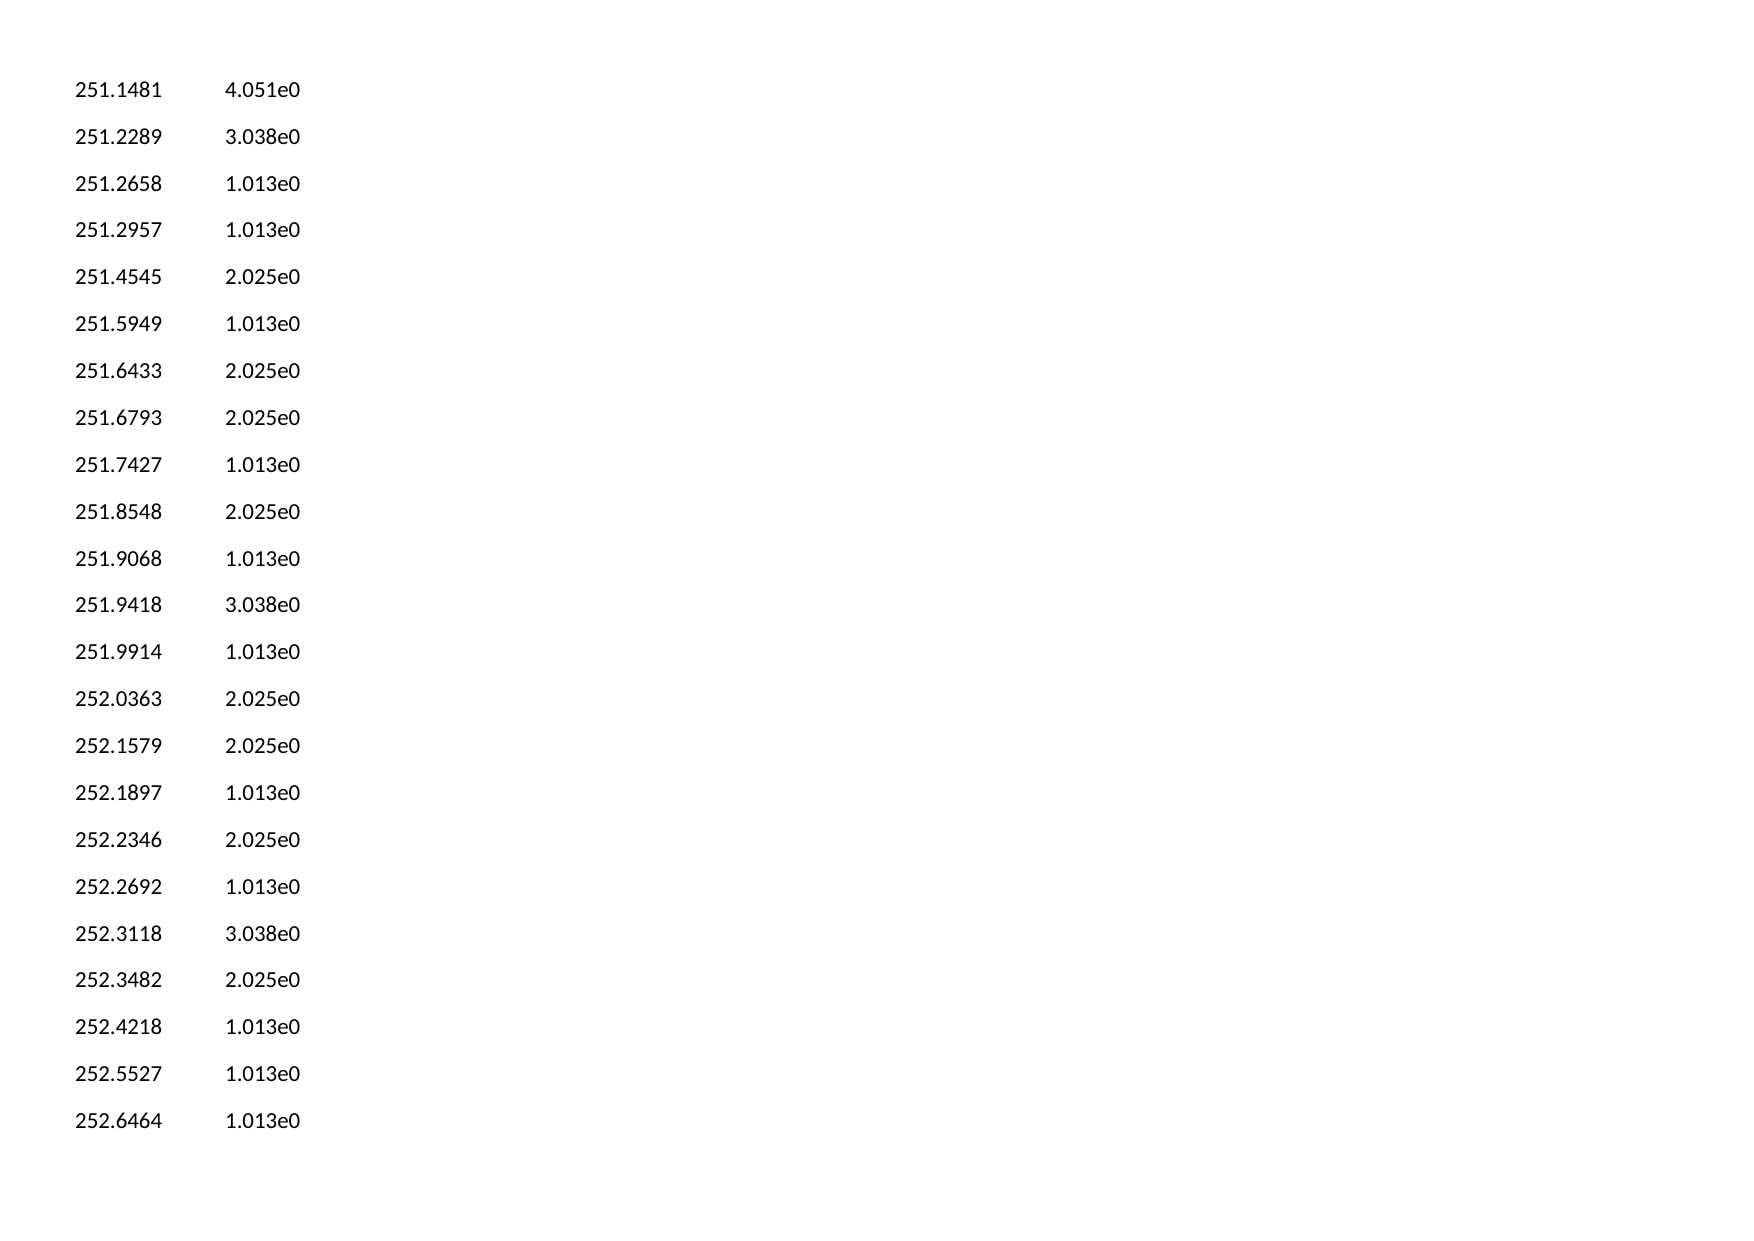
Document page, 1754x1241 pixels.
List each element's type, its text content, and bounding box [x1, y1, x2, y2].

text 251.9914 1.013e0 [75, 637, 1679, 666]
text 252.6464 1.013e0 [75, 1106, 1679, 1134]
text 251.7427 1.013e0 [75, 450, 1679, 478]
text 252.1897 1.013e0 [75, 778, 1679, 806]
text 252.0363 2.025e0 [75, 684, 1679, 712]
text 251.9068 1.013e0 [75, 544, 1679, 572]
text 252.5527 1.013e0 [75, 1059, 1679, 1087]
text 251.5949 1.013e0 [75, 309, 1679, 337]
text 251.4545 2.025e0 [75, 262, 1679, 291]
text 251.2957 1.013e0 [75, 216, 1679, 244]
text 251.2289 3.038e0 [75, 122, 1679, 150]
text 252.3482 2.025e0 [75, 966, 1679, 994]
text 251.6793 2.025e0 [75, 403, 1679, 431]
text 252.2692 1.013e0 [75, 872, 1679, 900]
text 252.1579 2.025e0 [75, 731, 1679, 759]
text 251.2658 1.013e0 [75, 169, 1679, 197]
text 251.6433 2.025e0 [75, 356, 1679, 384]
text 252.2346 2.025e0 [75, 825, 1679, 853]
text 251.9418 3.038e0 [75, 591, 1679, 619]
text 252.4218 1.013e0 [75, 1012, 1679, 1041]
text 252.3118 3.038e0 [75, 919, 1679, 947]
text 251.1481 4.051e0 [75, 75, 1679, 103]
text 251.8548 2.025e0 [75, 497, 1679, 525]
